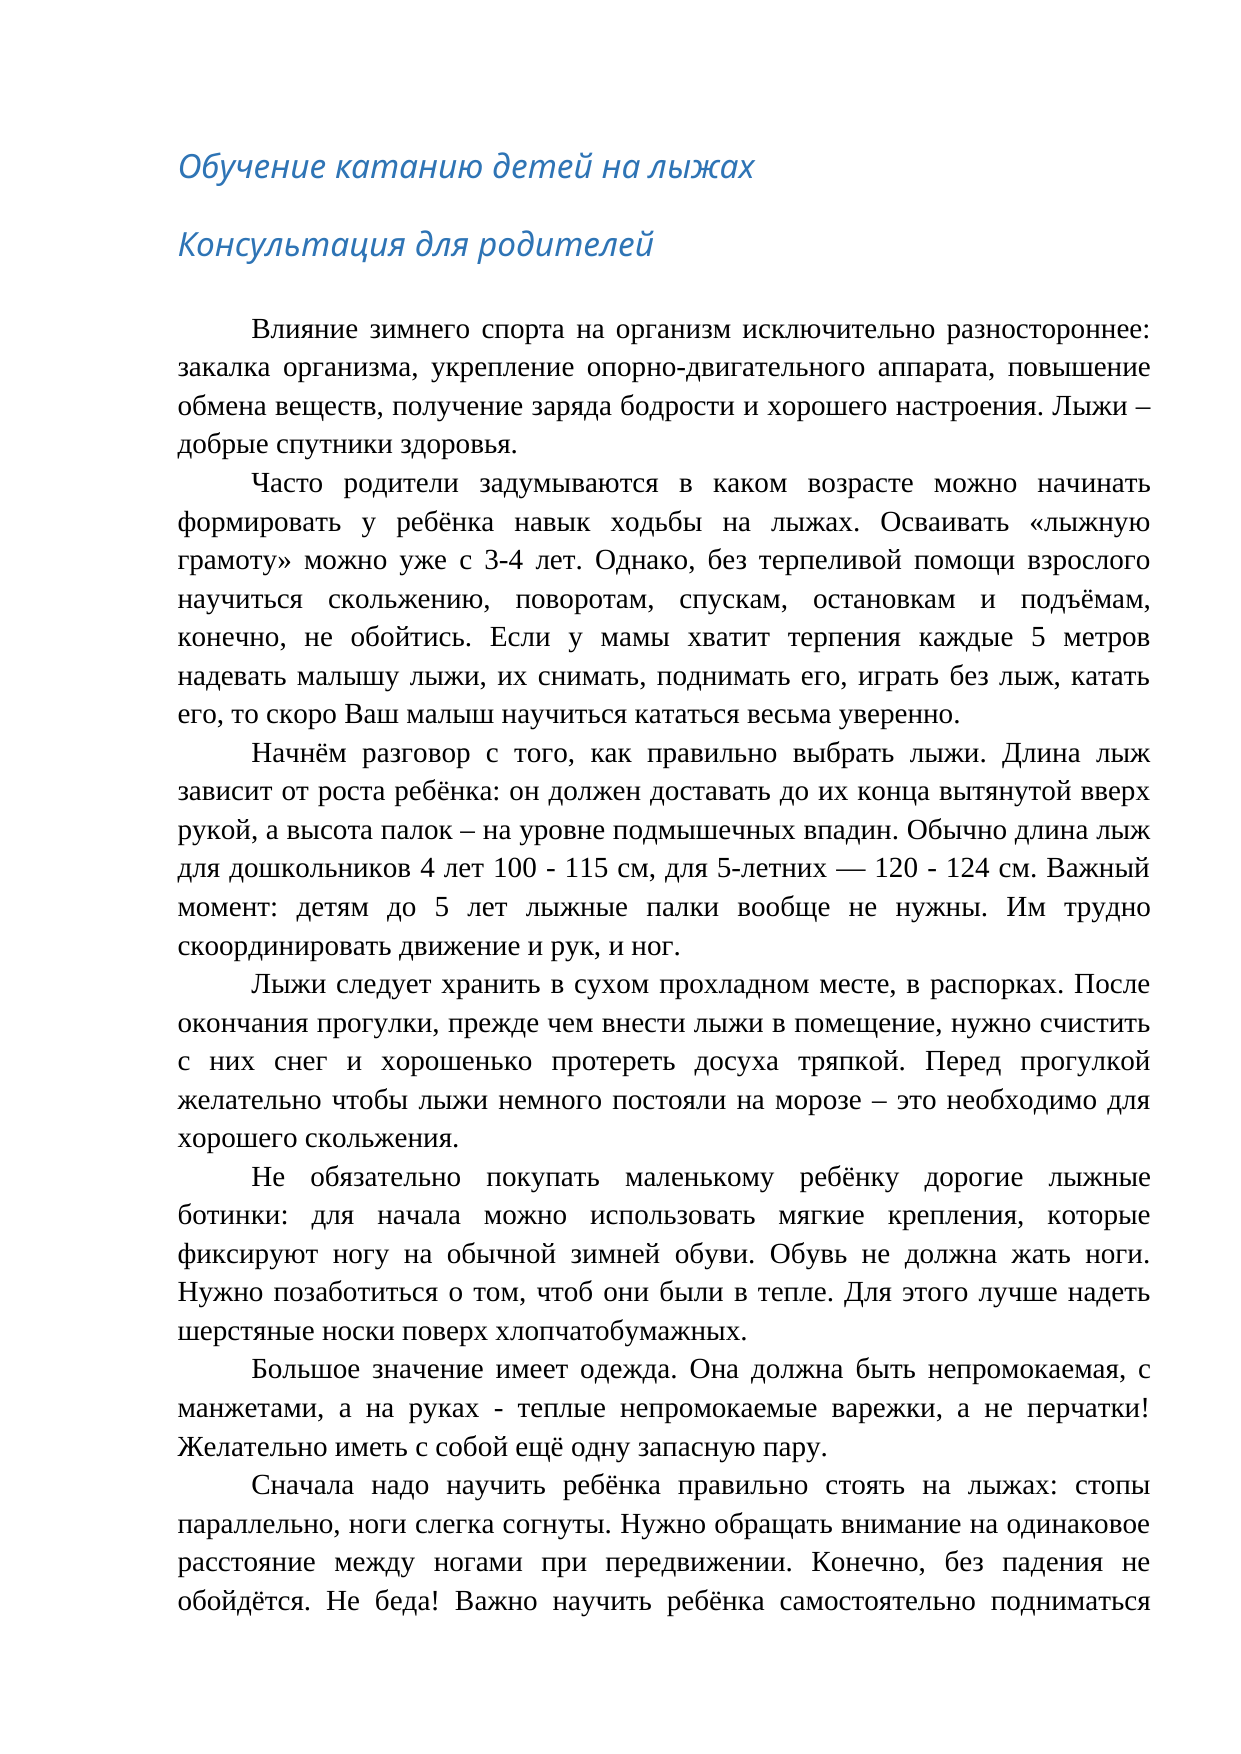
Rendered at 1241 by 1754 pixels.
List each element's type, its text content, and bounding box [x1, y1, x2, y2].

text Начнём разговор с того, как правильно выбрать лыжи. Длина лыж зависит от роста ребёнка: он должен доставать до их конца вытянутой вверх рукой, а высота палок – на уровне подмышечных впадин. Обычно длина лыж для дошкольников 4 лет 100 - 115 см, для 5-летних — 120 - 124 см. Важный момент: детям до 5 лет лыжные палки вообще не нужны. Им трудно скоординировать движение и рук, и ног. [177, 735, 1152, 961]
text Большое значение имеет одежда. Она должна быть непромокаемая, с манжетами, а на руках - теплые непромокаемые варежки, а не перчатки! Желательно иметь с собой ещё одну запасную пару. [177, 1352, 1152, 1462]
text Часто родители задумываются в каком возрасте можно начинать формировать у ребёнка навык ходьбы на лыжах. Осваивать «лыжную грамоту» можно уже с 3-4 лет. Однако, без терпеливой помощи взрослого научиться скольжению, поворотам, спускам, остановкам и подъёмам, конечно, не обойтись. Если у мамы хватит терпения каждые 5 метров надевать малышу лыжи, их снимать, поднимать его, играть без лыж, катать его, то скоро Ваш малыш научиться кататься весьма уверенно. [177, 465, 1152, 730]
subtitle Обучение катанию детей на лыжах [177, 143, 1152, 188]
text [177, 1467, 1152, 1616]
text Влияние зимнего спорта на организм исключительно разностороннее: закалка организма, укрепление опорно-двигательного аппарата, повышение обмена веществ, получение заряда бодрости и хорошего настроения. Лыжи – добрые спутники здоровья. [177, 311, 1152, 460]
subtitle Консультация для родителей [177, 220, 1152, 266]
text Лыжи следует хранить в сухом прохладном месте, в распорках. После окончания прогулки, прежде чем внести лыжи в помещение, нужно счистить с них снег и хорошенько протереть досуха тряпкой. Перед прогулкой желательно чтобы лыжи немного постояли на морозе – это необходимо для хорошего скольжения. [177, 966, 1152, 1154]
text Не обязательно покупать маленькому ребёнку дорогие лыжные ботинки: для начала можно использовать мягкие крепления, которые фиксируют ногу на обычной зимней обуви. Обувь не должна жать ноги. Нужно позаботиться о том, чтоб они были в тепле. Для этого лучше надеть шерстяные носки поверх хлопчатобумажных. [177, 1159, 1152, 1347]
